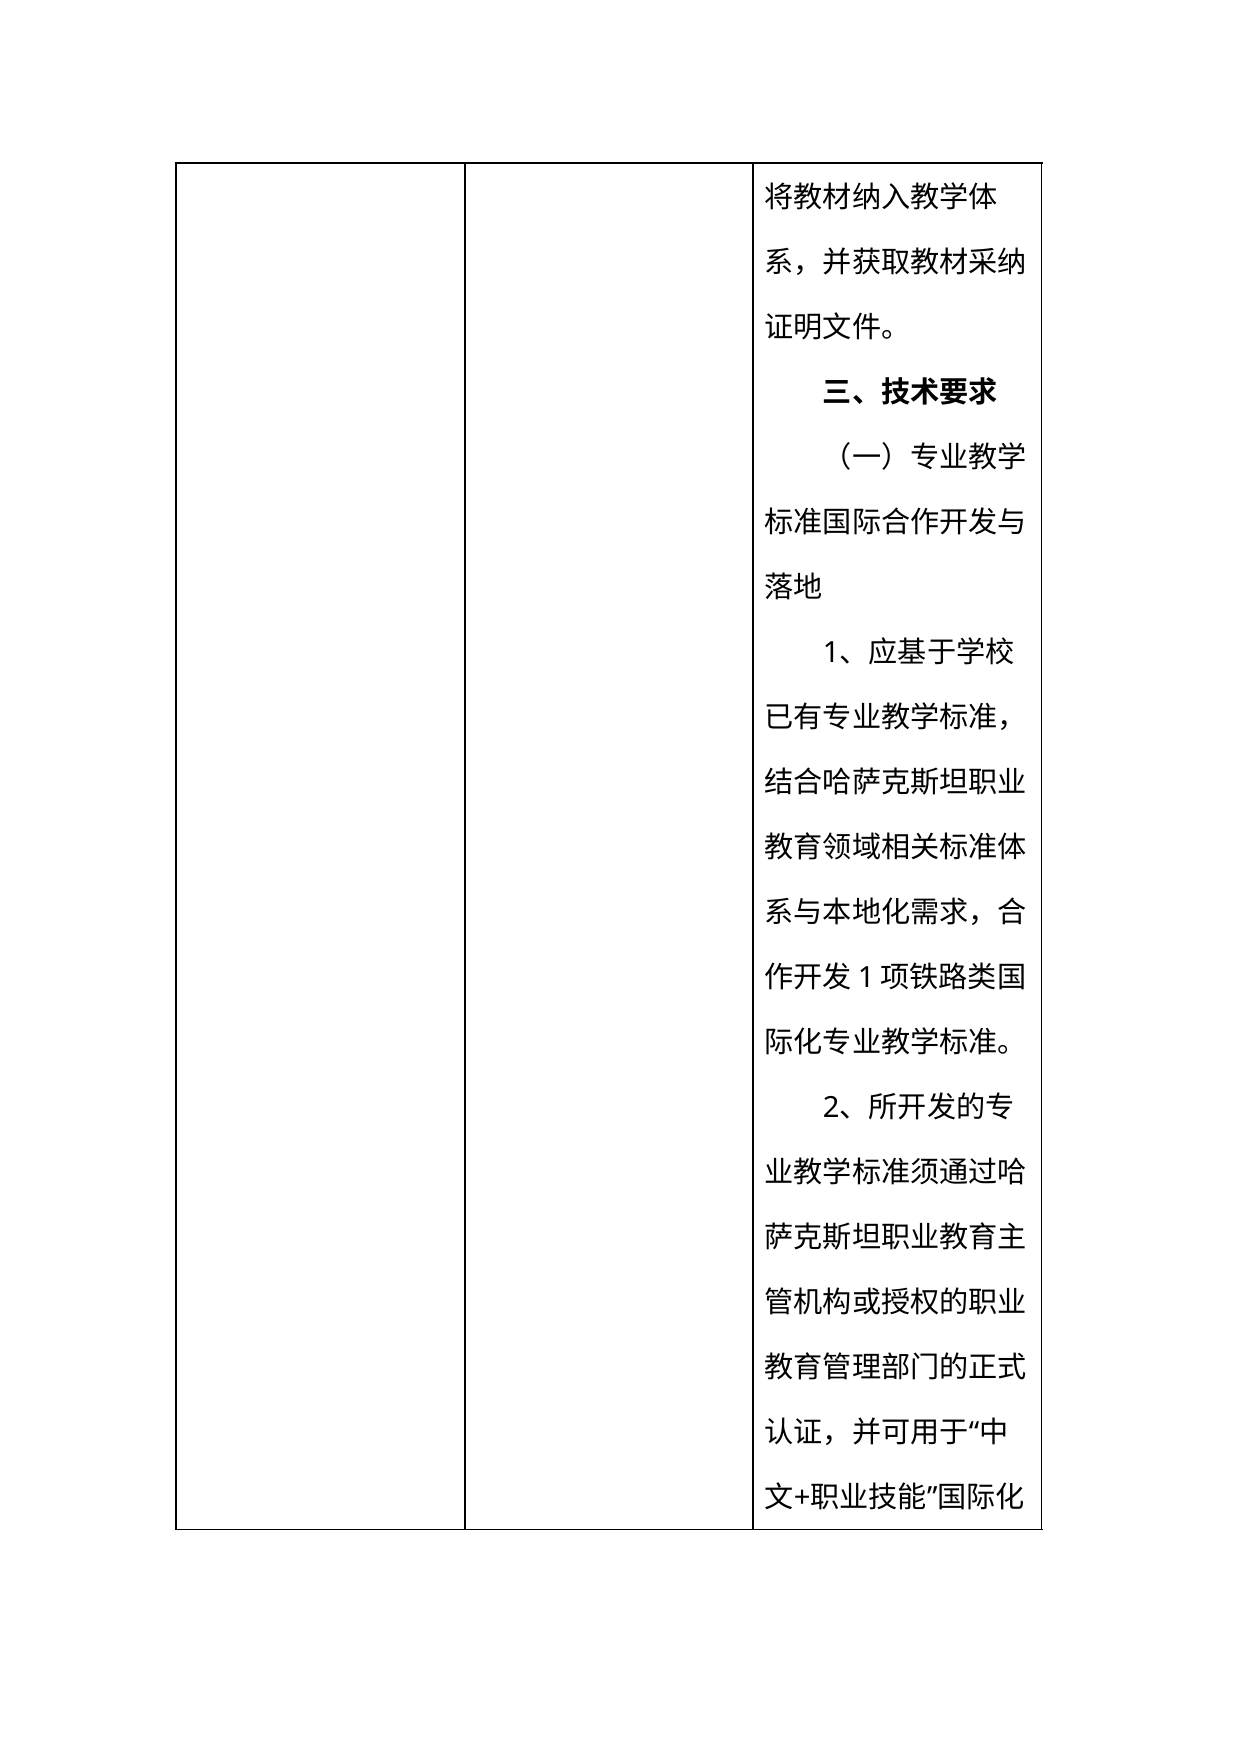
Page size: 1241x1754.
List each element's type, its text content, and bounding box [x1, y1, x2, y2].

table_cell ▲ [466, 164, 752, 1528]
table_cell 1 [177, 164, 464, 1528]
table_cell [754, 164, 1041, 1528]
